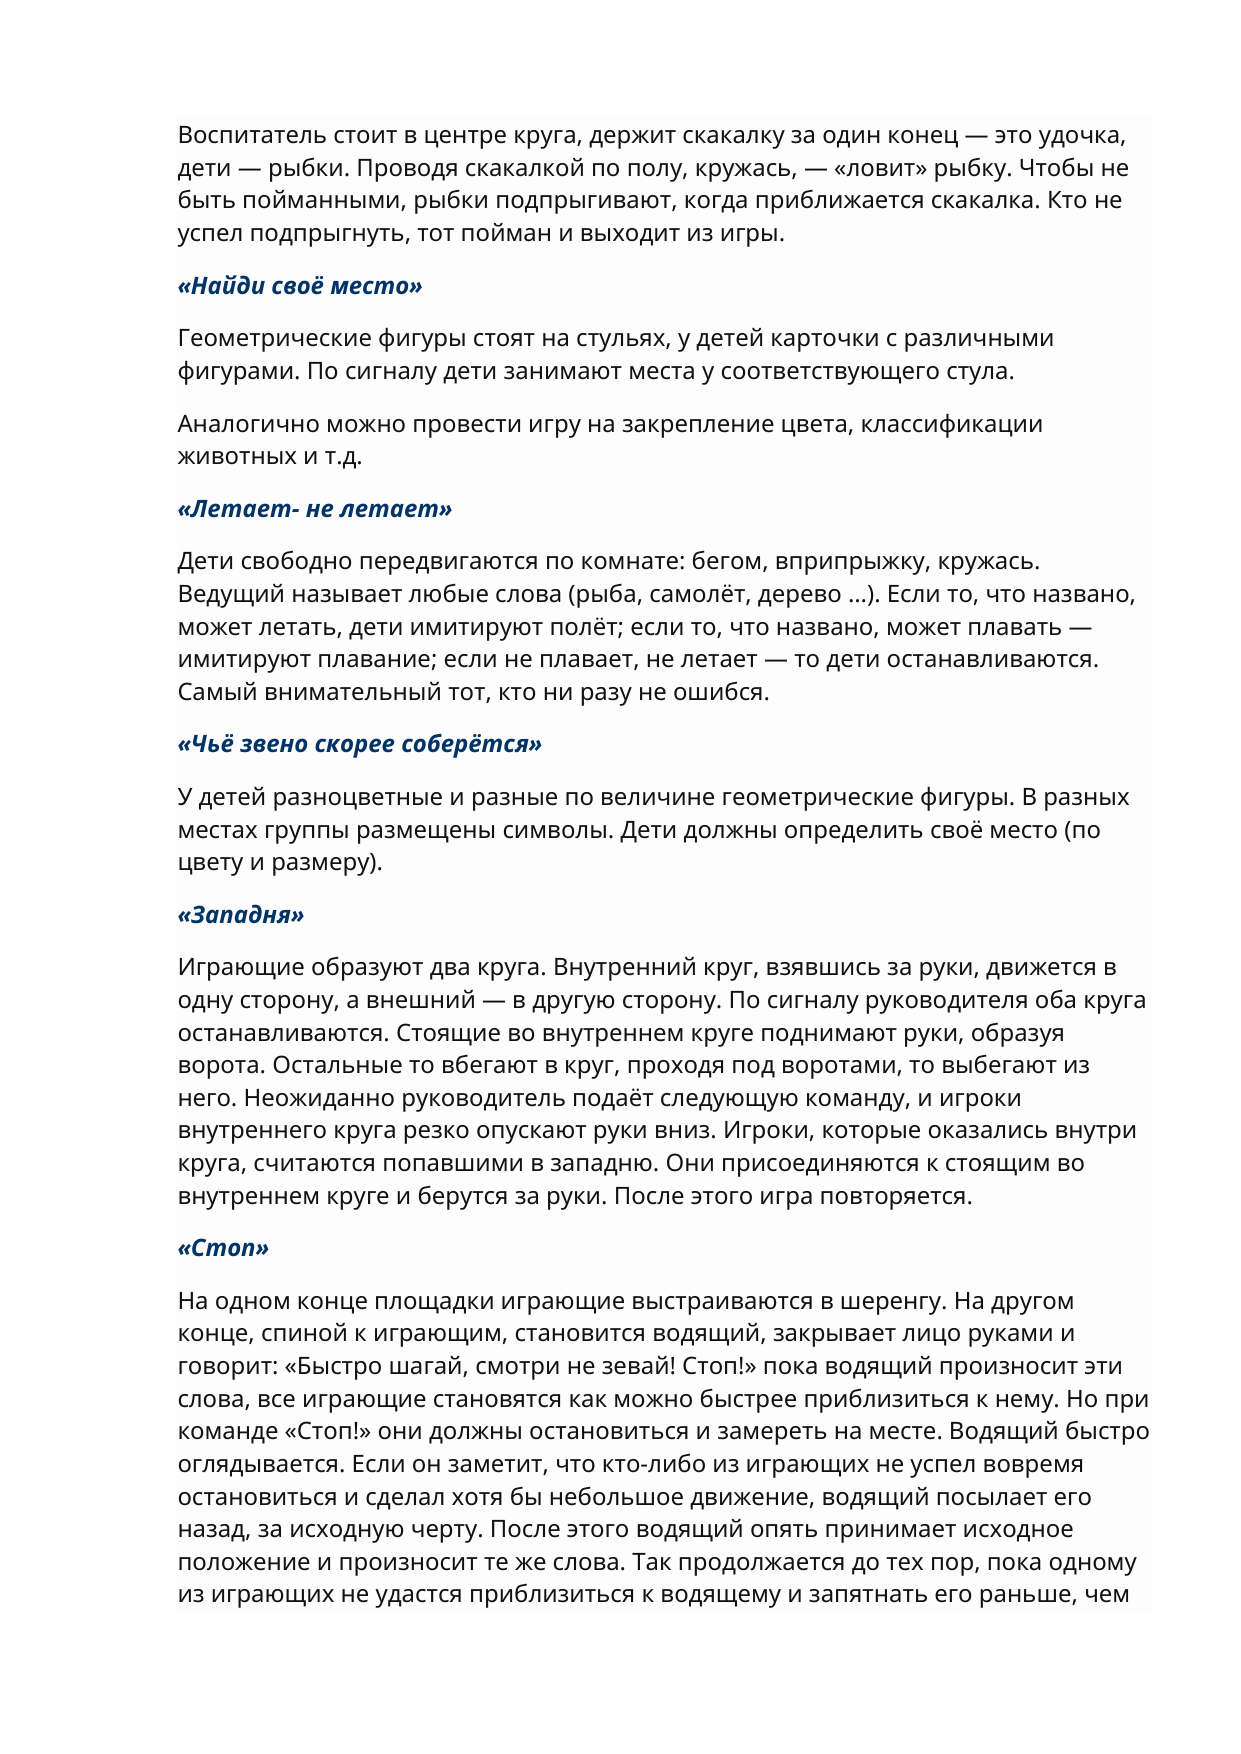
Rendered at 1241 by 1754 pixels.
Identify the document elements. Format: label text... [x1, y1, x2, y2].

text У детей разноцветные и разные по величине геометрические фигуры. В разных местах группы размещены символы. Дети должны определить своё место (по цвету и размеру). [177, 780, 1152, 878]
text Играющие образуют два круга. Внутренний круг, взявшись за руки, движется в одну сторону, а внешний — в другую сторону. По сигналу руководителя оба круга останавливаются. Стоящие во внутреннем круге поднимают руки, образуя ворота. Остальные то вбегают в круг, проходя под воротами, то выбегают из него. Неожиданно руководитель подаёт следующую команду, и игроки внутреннего круга резко опускают руки вниз. Игроки, которые оказались внутри круга, считаются попавшими в западню. Они присоединяются к стоящим во внутреннем круге и берутся за руки. После этого игра повторяется. [177, 950, 1152, 1211]
text «Стоп» [177, 1231, 1152, 1264]
text Воспитатель стоит в центре круга, держит скакалку за один конец — это удочка, дети — рыбки. Проводя скакалкой по полу, кружась, — «ловит» рыбку. Чтобы не быть пойманными, рыбки подпрыгивают, когда приближается скакалка. Кто не успел подпрыгнуть, тот пойман и выходит из игры. [177, 118, 1152, 248]
text Аналогично можно провести игру на закрепление цвета, классификации животных и т.д. [177, 406, 1152, 472]
text Геометрические фигуры стоят на стульях, у детей карточки с различными фигурами. По сигналу дети занимают места у соответствующего стула. [177, 321, 1152, 386]
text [177, 1284, 1152, 1610]
text «Чьё звено скорее соберётся» [177, 727, 1152, 760]
text «Западня» [177, 898, 1152, 930]
text Дети свободно передвигаются по комнате: бегом, вприпрыжку, кружась. Ведущий называет любые слова (рыба, самолёт, дерево …). Если то, что названо, может летать, дети имитируют полёт; если то, что названо, может плавать — имитируют плавание; если не плавает, не летает — то дети останавливаются. Самый внимательный тот, кто ни разу не ошибся. [177, 544, 1152, 707]
text «Найди своё место» [177, 268, 1152, 301]
text «Летает- не летает» [177, 492, 1152, 524]
